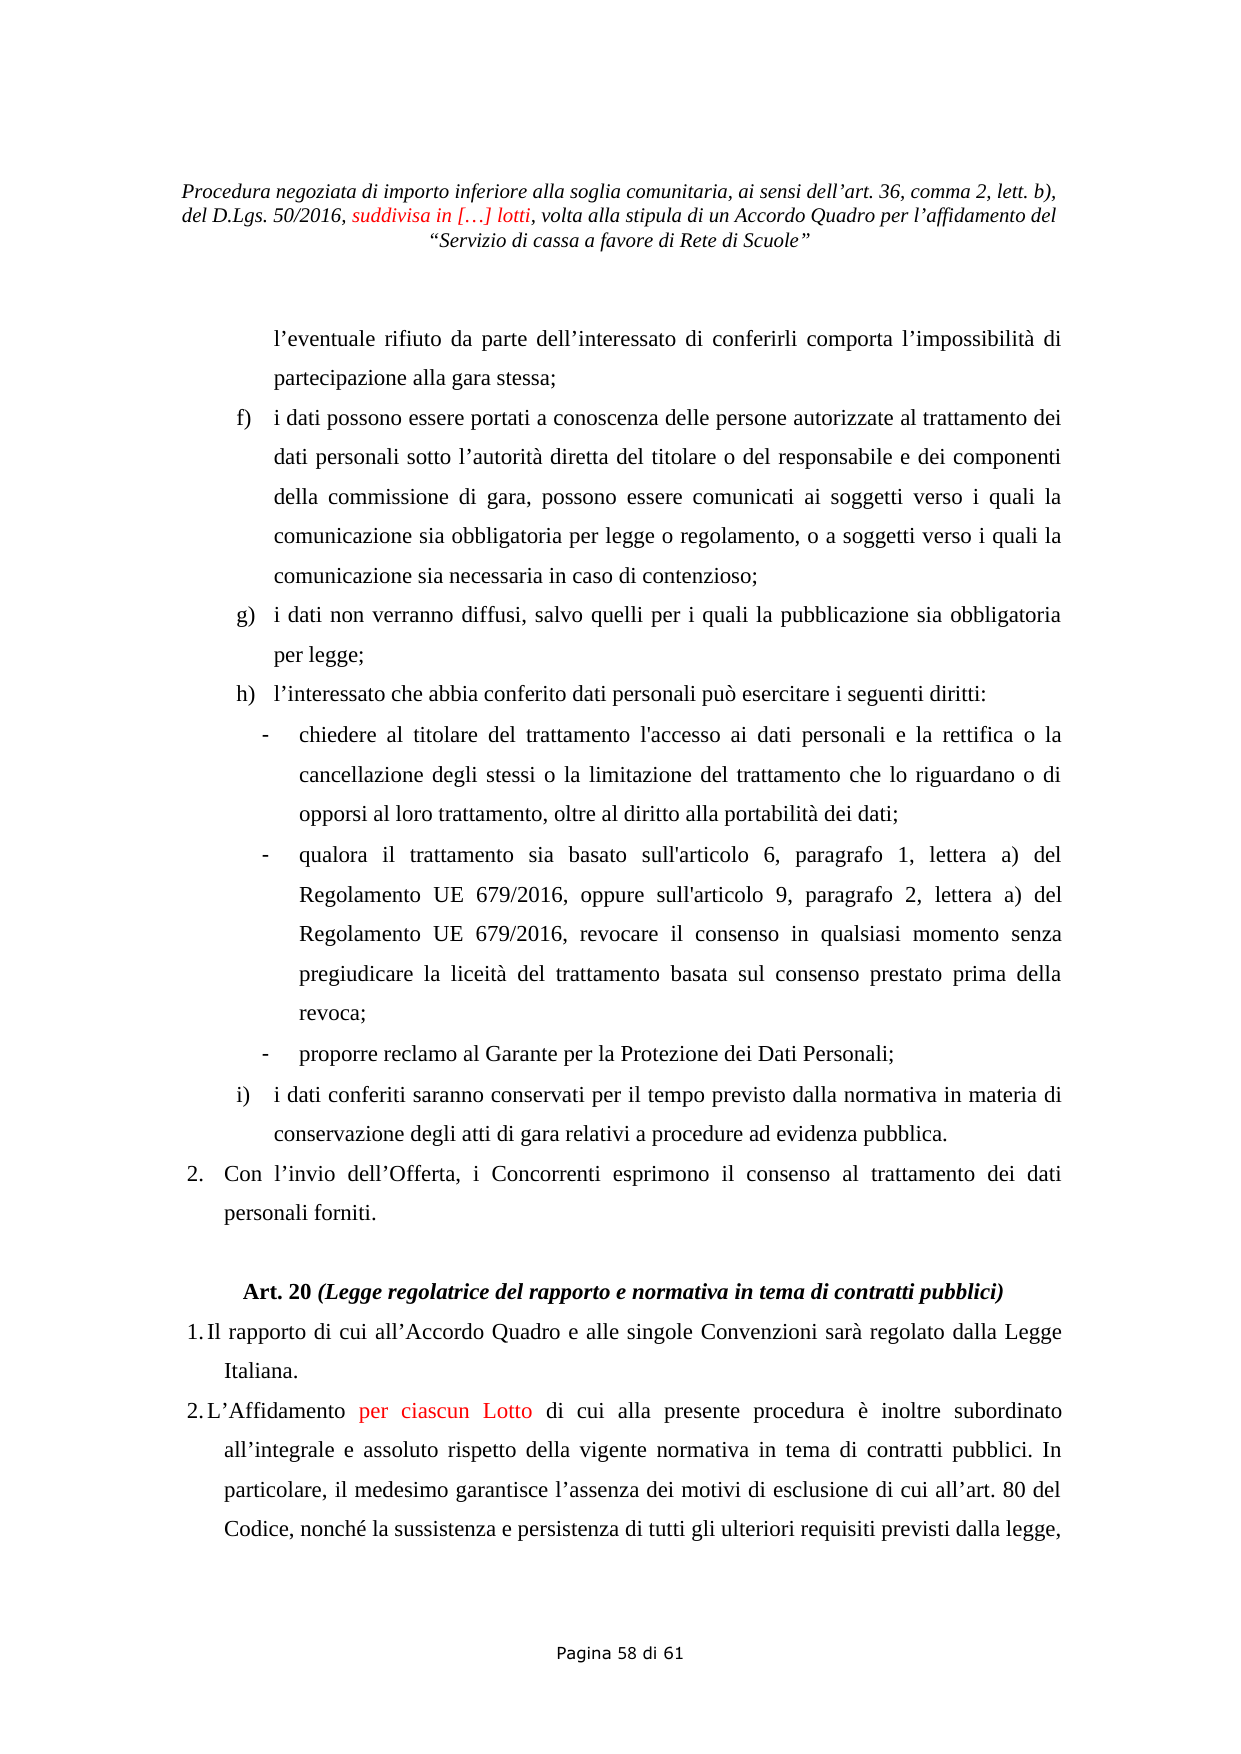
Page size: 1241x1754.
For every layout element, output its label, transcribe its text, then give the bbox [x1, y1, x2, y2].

list i dati non verranno diffusi, salvo quelli per i quali la pubblicazione sia obbligatoria per legge; [236, 601, 1063, 667]
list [236, 325, 1063, 391]
list Con l’invio dell’Offerta, i Concorrenti esprimono il consenso al trattamento dei dati personali forniti. [187, 1160, 1063, 1226]
list qualora il trattamento sia basato sull'articolo 6, paragrafo 1, lettera a) del Regolamento UE 679/2016, oppure sull'articolo 9, paragrafo 2, lettera a) del Regolamento UE 679/2016, revocare il consenso in qualsiasi momento senza pregiudicare la liceità del trattamento basata sul consenso prestato prima della revoca; [262, 840, 1063, 1026]
subtitle Art. 20 (Legge regolatrice del rapporto e normativa in tema di contratti pubblici) [187, 1278, 1063, 1304]
list proporre reclamo al Garante per la Protezione dei Dati Personali; [262, 1039, 1063, 1067]
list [187, 1397, 1063, 1541]
list i dati possono essere portati a conoscenza delle persone autorizzate al trattamento dei dati personali sotto l’autorità diretta del titolare o del responsabile e dei componenti della commissione di gara, possono essere comunicati ai soggetti verso i quali la comunicazione sia obbligatoria per legge o regolamento, o a soggetti verso i quali la comunicazione sia necessaria in caso di contenzioso; [236, 404, 1063, 588]
list Il rapporto di cui all’Accordo Quadro e alle singole Convenzioni sarà regolato dalla Legge Italiana. [187, 1318, 1063, 1383]
list chiedere al titolare del trattamento l'accesso ai dati personali e la rettifica o la cancellazione degli stessi o la limitazione del trattamento che lo riguardano o di opporsi al loro trattamento, oltre al diritto alla portabilità dei dati; [262, 720, 1063, 827]
list l’interessato che abbia conferito dati personali può esercitare i seguenti diritti: [236, 680, 1063, 707]
list i dati conferiti saranno conservati per il tempo previsto dalla normativa in materia di conservazione degli atti di gara relativi a procedure ad evidenza pubblica. [236, 1081, 1063, 1147]
